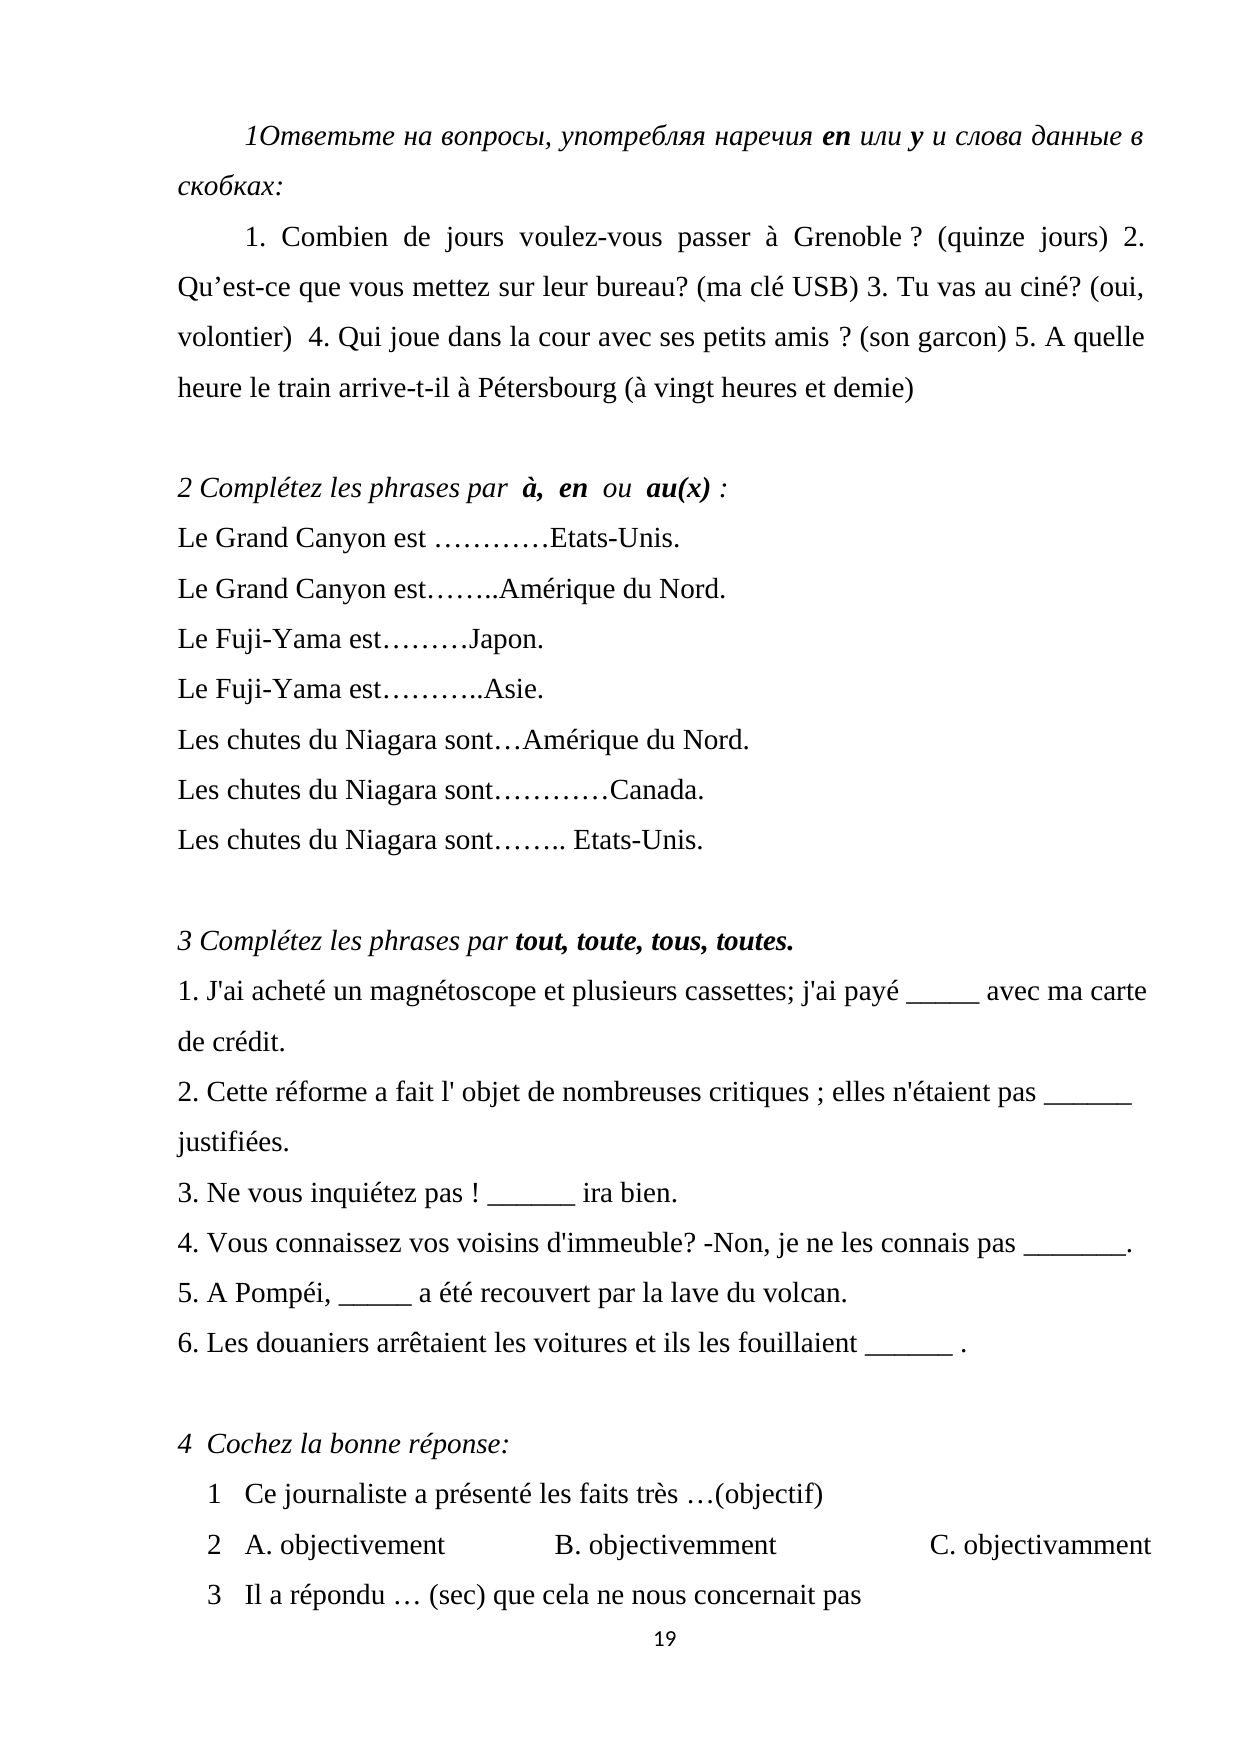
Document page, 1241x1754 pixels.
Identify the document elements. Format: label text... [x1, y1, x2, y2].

list A. objectivement B. objectivemment C. objectivamment [207, 1527, 1152, 1560]
text Les chutes du Niagara sont…………Canada. [177, 772, 1152, 806]
list Il a répondu … (sec) que cela ne nous concernait pas [207, 1577, 1152, 1611]
text 1. J'ai acheté un magnétoscope et plusieurs cassettes; j'ai payé _____ avec ma carte de crédit. 2. Cette réforme a fait l' objet de nombreuses critiques ; elles n'étaient pas ______ justifiées. 3. Ne vous inquiétez pas ! ______ ira bien. 4. Vous connaissez vos voisins d'immeuble? -Non, je ne les connais pas _______. 5. A Pompéi, _____ a été recouvert par la lave du volcan. 6. Les douaniers arrêtaient les voitures et ils les fouillaient ______ . 4 Cochez la bonne réponse: [177, 973, 1152, 1460]
text 3 Complétez les phrases par tout, toute, tous, toutes. [177, 923, 1152, 957]
text 2 Complétez les phrases par à, en ou au(x) : [177, 470, 1152, 504]
text 1. Combien de jours voulez-vous passer à Grenoble ? (quinze jours) 2. Qu’est-ce que vous mettez sur leur bureau? (ma clé USB) 3. Tu vas au ciné? (oui, volontier) 4. Qui joue dans la cour avec ses petits amis ? (son garcon) 5. A quelle heure le train arrive-t-il à Pétersbourg (à vingt heures et demie) [177, 219, 1145, 403]
text Le Grand Canyon est……..Amérique du Nord. [177, 571, 1152, 604]
text 1Ответьте на вопросы, употребляя наречия en или y и слова данные в скобках: [177, 118, 1144, 202]
text Les chutes du Niagara sont…Amérique du Nord. [177, 722, 1152, 755]
text Les chutes du Niagara sont…….. Etats-Unis. [177, 822, 1152, 856]
text Le Fuji-Yama est………..Asie. [177, 672, 1152, 705]
text Le Grand Canyon est …………Etats-Unis. [177, 521, 1152, 554]
list Ce journaliste a présenté les faits très …(objectif) [207, 1477, 1152, 1510]
text Le Fuji-Yama est………Japon. [177, 621, 1152, 655]
